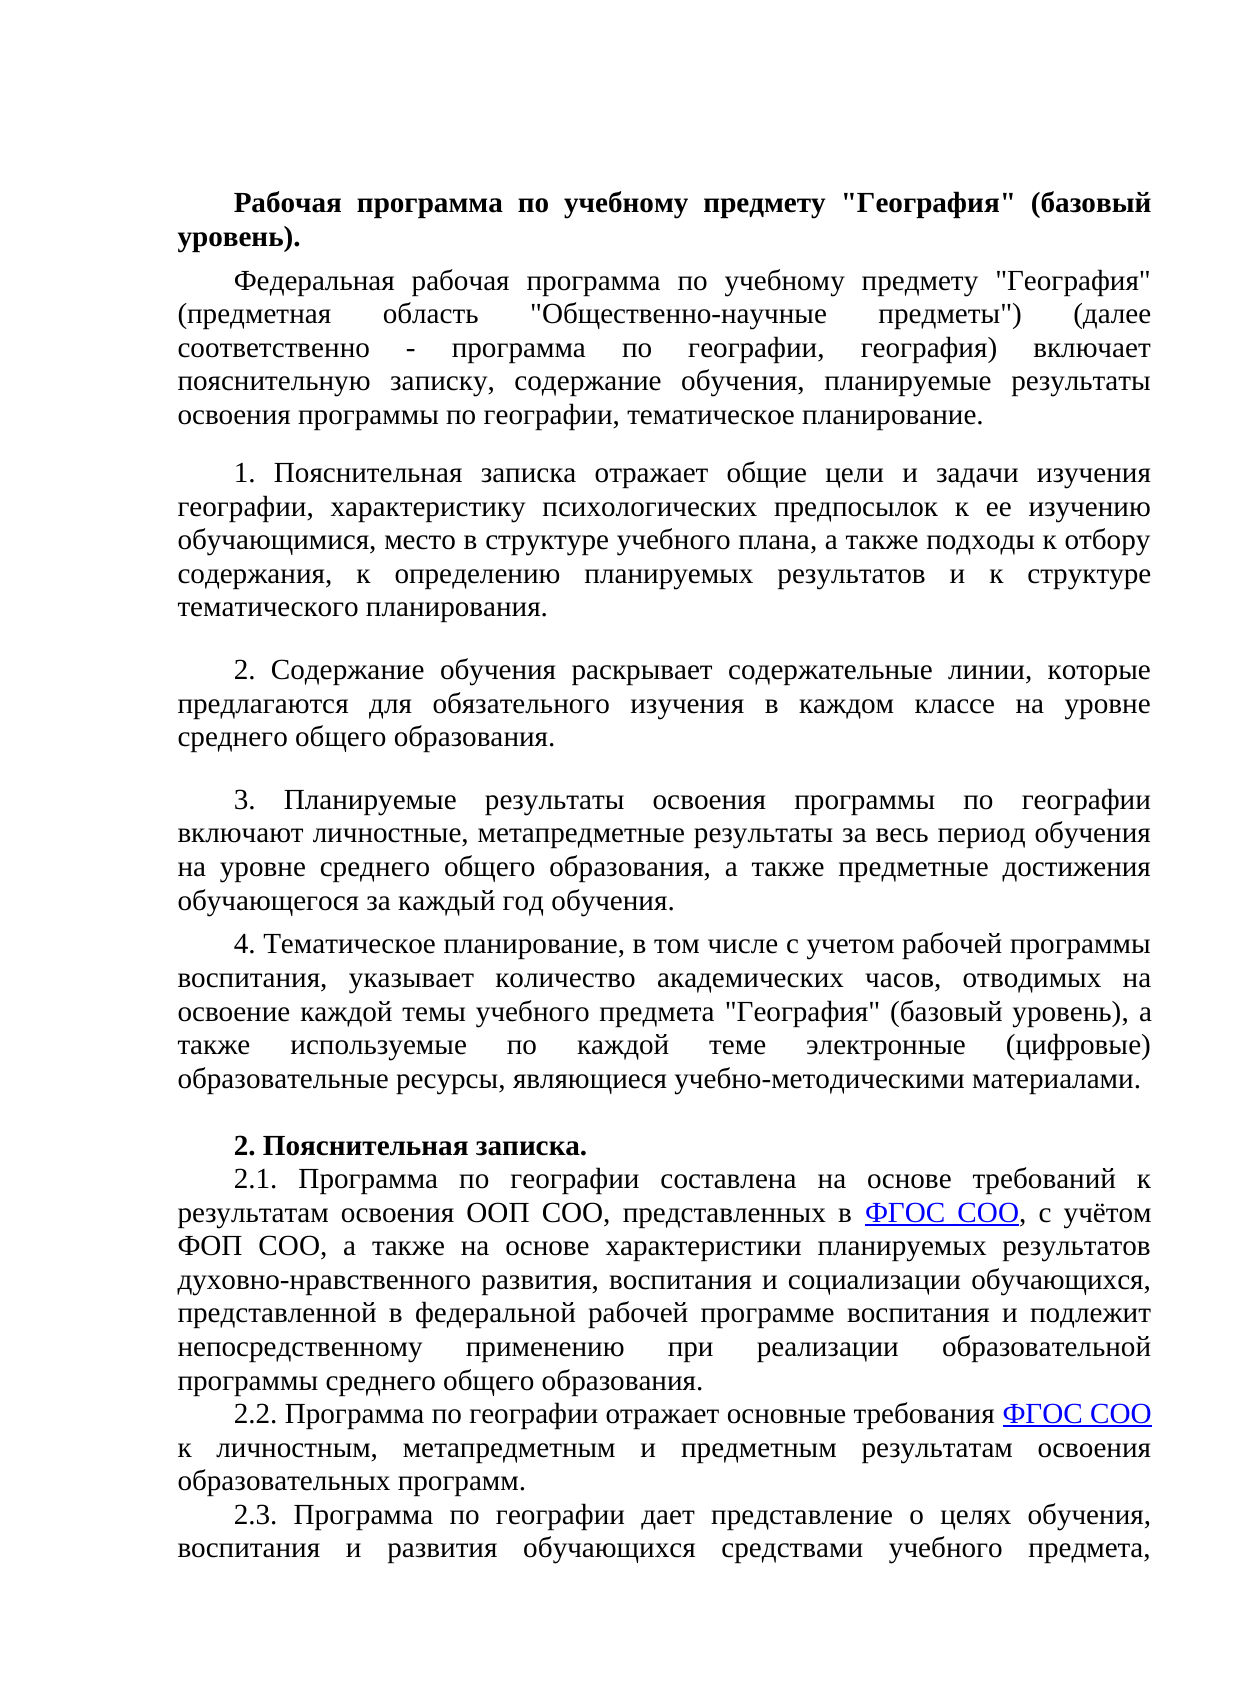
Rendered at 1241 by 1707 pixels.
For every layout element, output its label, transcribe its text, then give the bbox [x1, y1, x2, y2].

text 3. Планируемые результаты освоения программы по географии включают личностные, метапредметные результаты за весь период обучения на уровне среднего общего образования, а также предметные достижения обучающегося за каждый год обучения. [177, 782, 1152, 916]
text 2.1. Программа по географии составлена на основе требований к результатам освоения ООП СОО, представленных в ФГОС СОО, с учётом ФОП СОО, а также на основе характеристики планируемых результатов духовно-нравственного развития, воспитания и социализации обучающихся, представленной в федеральной рабочей программе воспитания и подлежит непосредственному применению при реализации образовательной программы среднего общего образования. [177, 1161, 1152, 1396]
text 2. Содержание обучения раскрывает содержательные линии, которые предлагаются для обязательного изучения в каждом классе на уровне среднего общего образования. [177, 652, 1152, 753]
text 2.2. Программа по географии отражает основные требования ФГОС СОО к личностным, метапредметным и предметным результатам освоения образовательных программ. [177, 1396, 1152, 1497]
text 2. Пояснительная записка. [177, 1128, 1152, 1161]
text Федеральная рабочая программа по учебному предмету "География" (предметная область "Общественно-научные предметы") (далее соответственно - программа по географии, география) включает пояснительную записку, содержание обучения, планируемые результаты освоения программы по географии, тематическое планирование. [177, 263, 1152, 430]
text 4. Тематическое планирование, в том числе с учетом рабочей программы воспитания, указывает количество академических часов, отводимых на освоение каждой темы учебного предмета "География" (базовый уровень), а также используемые по каждой теме электронные (цифровые) образовательные ресурсы, являющиеся учебно-методическими материалами. [177, 927, 1152, 1094]
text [177, 1497, 1152, 1564]
text 1. Пояснительная записка отражает общие цели и задачи изучения географии, характеристику психологических предпосылок к ее изучению обучающимися, место в структуре учебного плана, а также подходы к отбору содержания, к определению планируемых результатов и к структуре тематического планирования. [177, 455, 1152, 623]
text Рабочая программа по учебному предмету "География" (базовый уровень). [177, 185, 1152, 252]
